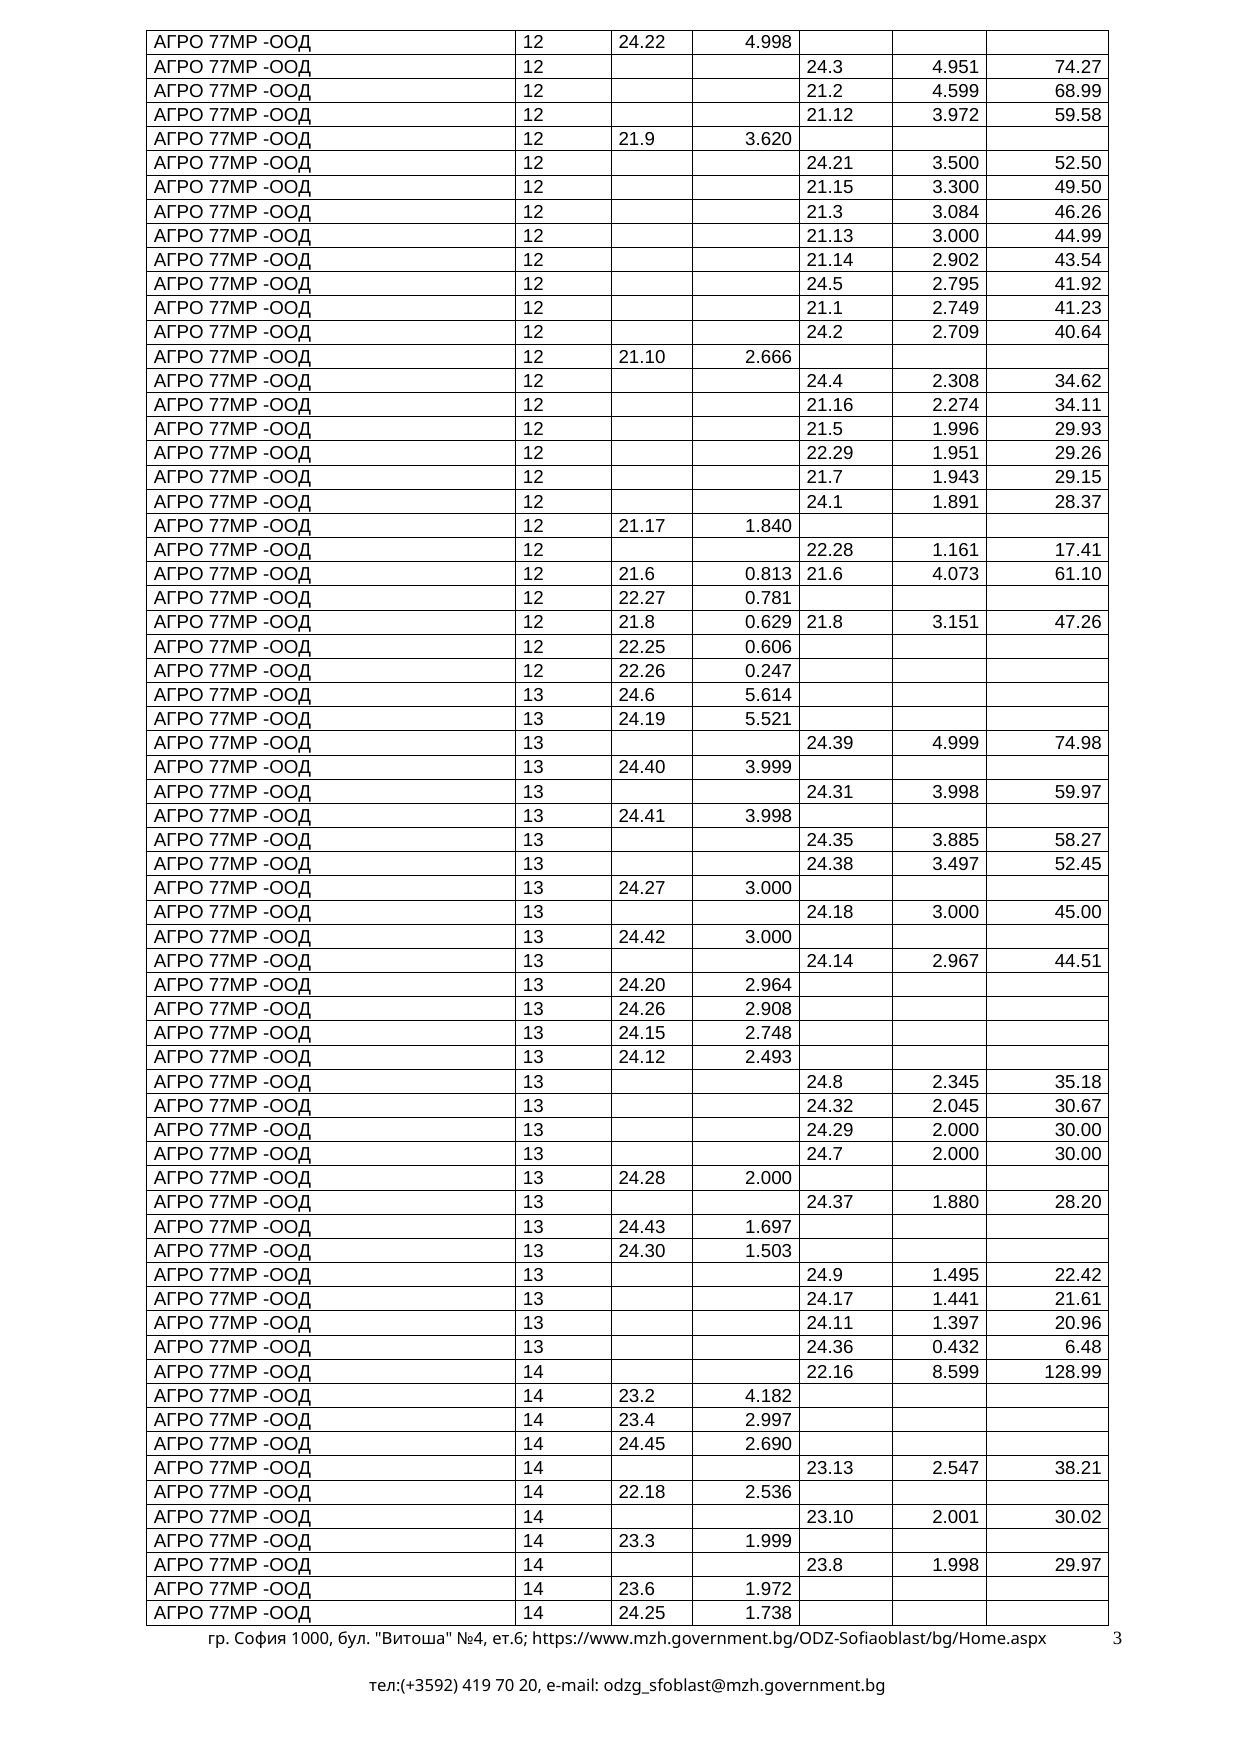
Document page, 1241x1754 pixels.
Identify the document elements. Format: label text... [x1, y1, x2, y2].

table_cell [893, 1239, 986, 1262]
table_cell АГРО 77МР -ООД [147, 1481, 515, 1504]
table_cell [693, 1456, 799, 1479]
table_cell [612, 1336, 692, 1359]
table_cell 30.00 [987, 1118, 1108, 1141]
table_cell 58.27 [987, 828, 1108, 851]
table_cell 28.20 [987, 1191, 1108, 1214]
table_cell 1.996 [893, 417, 986, 440]
table_cell 3.972 [893, 103, 986, 126]
table_cell [693, 1336, 799, 1359]
table_cell [612, 538, 692, 561]
table_cell АГРО 77МР -ООД [147, 1360, 515, 1383]
table_cell 13 [516, 1311, 611, 1334]
table_cell 14 [516, 1432, 611, 1455]
table_cell [612, 103, 692, 126]
table_cell АГРО 77МР -ООД [147, 852, 515, 875]
table_cell 21.12 [800, 103, 892, 126]
table_cell АГРО 77МР -ООД [147, 1408, 515, 1431]
table_cell 20.96 [987, 1311, 1108, 1334]
table_cell 2.795 [893, 272, 986, 295]
table_cell [612, 1191, 692, 1214]
table_cell АГРО 77МР -ООД [147, 1311, 515, 1334]
table_cell 21.9 [612, 127, 692, 150]
table_cell [612, 1094, 692, 1117]
table_cell 29.15 [987, 466, 1108, 489]
table_cell 21.8 [800, 611, 892, 634]
table_cell [893, 31, 986, 54]
table_cell АГРО 77МР -ООД [147, 949, 515, 972]
table_cell 2.000 [693, 1166, 799, 1189]
table_cell 12 [516, 176, 611, 199]
table_cell 13 [516, 1118, 611, 1141]
table_cell 12 [516, 103, 611, 126]
table_cell АГРО 77МР -ООД [147, 151, 515, 174]
table_cell 21.17 [612, 514, 692, 537]
table_cell [612, 1287, 692, 1310]
table_cell [693, 949, 799, 972]
table_cell 14 [516, 1601, 611, 1624]
table_cell [893, 1432, 986, 1455]
table_cell 22.29 [800, 441, 892, 464]
table_cell 1.951 [893, 441, 986, 464]
table_cell [800, 756, 892, 779]
table_cell 24.11 [800, 1311, 892, 1334]
table_cell [612, 248, 692, 271]
table_cell 12 [516, 441, 611, 464]
table_cell [693, 55, 799, 78]
table_cell [693, 1118, 799, 1141]
table_cell 12 [516, 79, 611, 102]
table_cell 24.26 [612, 997, 692, 1020]
table_cell 14 [516, 1360, 611, 1383]
table_cell 4.998 [693, 31, 799, 54]
table_cell 22.18 [612, 1481, 692, 1504]
table_cell 4.999 [893, 731, 986, 754]
table_cell [987, 1432, 1108, 1455]
table_cell 2.997 [693, 1408, 799, 1431]
table_cell 14 [516, 1553, 611, 1576]
table_cell 74.27 [987, 55, 1108, 78]
table_cell [893, 876, 986, 899]
table_cell [800, 659, 892, 682]
table_cell [612, 1142, 692, 1165]
table_cell 12 [516, 659, 611, 682]
table_cell [693, 393, 799, 416]
table_cell 34.62 [987, 369, 1108, 392]
table_cell 13 [516, 731, 611, 754]
table_cell [693, 1311, 799, 1334]
table_cell 13 [516, 852, 611, 875]
table_cell [893, 1601, 986, 1624]
table_cell [800, 876, 892, 899]
table_cell [612, 151, 692, 174]
table_cell 12 [516, 417, 611, 440]
table_cell АГРО 77МР -ООД [147, 369, 515, 392]
table_cell [987, 1601, 1108, 1624]
table_cell 12 [516, 490, 611, 513]
table_cell [612, 417, 692, 440]
table_cell [987, 514, 1108, 537]
table_cell [987, 1166, 1108, 1189]
table_cell 2.000 [893, 1142, 986, 1165]
table_cell 2.908 [693, 997, 799, 1020]
table_cell 14 [516, 1577, 611, 1600]
table_cell [693, 272, 799, 295]
table_cell 41.92 [987, 272, 1108, 295]
table_cell 22.42 [987, 1263, 1108, 1286]
table_cell [893, 586, 986, 609]
table_cell 44.51 [987, 949, 1108, 972]
table_cell [612, 1505, 692, 1528]
table_cell 12 [516, 562, 611, 585]
table_cell 24.25 [612, 1601, 692, 1624]
table_cell 3.000 [893, 901, 986, 924]
table_cell 2.274 [893, 393, 986, 416]
table_cell [612, 780, 692, 803]
table_cell [893, 925, 986, 948]
table_cell 0.247 [693, 659, 799, 682]
table_cell АГРО 77МР -ООД [147, 1601, 515, 1624]
table_cell АГРО 77МР -ООД [147, 345, 515, 368]
table_cell [612, 79, 692, 102]
table_cell 29.93 [987, 417, 1108, 440]
table_cell 2.308 [893, 369, 986, 392]
table_cell 13 [516, 828, 611, 851]
table_cell АГРО 77МР -ООД [147, 756, 515, 779]
table_cell [893, 683, 986, 706]
table_cell [612, 55, 692, 78]
table_cell 12 [516, 369, 611, 392]
table_cell [693, 103, 799, 126]
table_cell [893, 659, 986, 682]
table_cell 12 [516, 296, 611, 319]
table_cell 13 [516, 683, 611, 706]
table_cell [987, 1529, 1108, 1552]
table_cell 1.738 [693, 1601, 799, 1624]
table_cell 68.99 [987, 79, 1108, 102]
table_cell 21.2 [800, 79, 892, 102]
table_cell АГРО 77МР -ООД [147, 1529, 515, 1552]
table_cell 13 [516, 925, 611, 948]
table_cell 2.345 [893, 1070, 986, 1093]
table_cell [800, 31, 892, 54]
table_cell 3.000 [693, 925, 799, 948]
table_cell 1.999 [693, 1529, 799, 1552]
table_cell [693, 780, 799, 803]
table_cell АГРО 77МР -ООД [147, 780, 515, 803]
table_cell [987, 345, 1108, 368]
table_cell 24.1 [800, 490, 892, 513]
table_cell [693, 731, 799, 754]
table_cell АГРО 77МР -ООД [147, 224, 515, 247]
table_cell АГРО 77МР -ООД [147, 490, 515, 513]
table_cell [612, 1118, 692, 1141]
table_cell [800, 1577, 892, 1600]
table_cell 14 [516, 1456, 611, 1479]
table_cell 3.151 [893, 611, 986, 634]
table_cell 30.02 [987, 1505, 1108, 1528]
table_cell [987, 1577, 1108, 1600]
table_cell [987, 683, 1108, 706]
table_cell [987, 1021, 1108, 1044]
table_cell [800, 1432, 892, 1455]
table_cell 41.23 [987, 296, 1108, 319]
table_cell 24.18 [800, 901, 892, 924]
table_cell [800, 925, 892, 948]
table_cell 4.951 [893, 55, 986, 78]
table_cell 23.13 [800, 1456, 892, 1479]
table_cell [612, 321, 692, 344]
table_cell 24.19 [612, 707, 692, 730]
table_cell [893, 1166, 986, 1189]
table_cell 21.14 [800, 248, 892, 271]
table_cell 24.8 [800, 1070, 892, 1093]
table_cell 0.606 [693, 635, 799, 658]
table_cell [612, 176, 692, 199]
table_cell [987, 925, 1108, 948]
table_cell [612, 1360, 692, 1383]
table_cell [987, 127, 1108, 150]
table_cell [893, 707, 986, 730]
table_cell АГРО 77МР -ООД [147, 1094, 515, 1117]
table_cell [612, 296, 692, 319]
table_cell 14 [516, 1408, 611, 1431]
table_cell АГРО 77МР -ООД [147, 441, 515, 464]
table_cell 3.500 [893, 151, 986, 174]
table_cell 24.4 [800, 369, 892, 392]
table_cell [893, 804, 986, 827]
table_cell 24.40 [612, 756, 692, 779]
table_cell 23.4 [612, 1408, 692, 1431]
table_cell 24.20 [612, 973, 692, 996]
table_cell 1.697 [693, 1215, 799, 1238]
table_cell 23.2 [612, 1384, 692, 1407]
table_cell 24.45 [612, 1432, 692, 1455]
table_cell [987, 586, 1108, 609]
table_cell АГРО 77МР -ООД [147, 901, 515, 924]
table_cell АГРО 77МР -ООД [147, 876, 515, 899]
table_cell 24.31 [800, 780, 892, 803]
table_cell 24.39 [800, 731, 892, 754]
table_cell [987, 31, 1108, 54]
table_cell 13 [516, 973, 611, 996]
table_cell 14 [516, 1529, 611, 1552]
table_cell 24.2 [800, 321, 892, 344]
table_cell АГРО 77МР -ООД [147, 248, 515, 271]
table_cell [693, 1142, 799, 1165]
table_cell [693, 151, 799, 174]
table_cell [612, 949, 692, 972]
table_cell 14 [516, 1505, 611, 1528]
table_cell [800, 127, 892, 150]
table_cell [893, 345, 986, 368]
table_cell АГРО 77МР -ООД [147, 1021, 515, 1044]
table_cell 1.880 [893, 1191, 986, 1214]
table_cell 13 [516, 1070, 611, 1093]
table_cell [800, 683, 892, 706]
table_cell АГРО 77МР -ООД [147, 1287, 515, 1310]
table_cell АГРО 77МР -ООД [147, 200, 515, 223]
table_cell АГРО 77МР -ООД [147, 1456, 515, 1479]
table_cell [987, 635, 1108, 658]
table_cell [987, 659, 1108, 682]
table_cell 13 [516, 707, 611, 730]
table_cell [987, 973, 1108, 996]
table_cell [693, 79, 799, 102]
table_cell АГРО 77МР -ООД [147, 997, 515, 1020]
table_cell 1.397 [893, 1311, 986, 1334]
table_cell АГРО 77МР -ООД [147, 538, 515, 561]
table_cell [893, 1384, 986, 1407]
table_cell 13 [516, 1046, 611, 1069]
table_cell 24.15 [612, 1021, 692, 1044]
table_cell 3.998 [893, 780, 986, 803]
table_cell АГРО 77МР -ООД [147, 321, 515, 344]
table_cell 24.22 [612, 31, 692, 54]
table_cell 13 [516, 1094, 611, 1117]
table_cell АГРО 77МР -ООД [147, 31, 515, 54]
table_cell АГРО 77МР -ООД [147, 586, 515, 609]
table_cell [612, 731, 692, 754]
table_cell 21.3 [800, 200, 892, 223]
table_cell [612, 1311, 692, 1334]
table_cell [693, 828, 799, 851]
table_cell АГРО 77МР -ООД [147, 1070, 515, 1093]
table_cell АГРО 77МР -ООД [147, 683, 515, 706]
table_cell [693, 1263, 799, 1286]
table_cell [987, 1046, 1108, 1069]
table_cell 13 [516, 756, 611, 779]
table_cell [893, 514, 986, 537]
table_cell 2.666 [693, 345, 799, 368]
table_cell 4.182 [693, 1384, 799, 1407]
table_cell [612, 441, 692, 464]
table_cell [893, 1481, 986, 1504]
table_cell [987, 1481, 1108, 1504]
table_cell 13 [516, 780, 611, 803]
table_cell [893, 1408, 986, 1431]
table_cell [693, 176, 799, 199]
table_cell [800, 1021, 892, 1044]
table_cell 13 [516, 804, 611, 827]
table_cell [893, 756, 986, 779]
table_cell 1.441 [893, 1287, 986, 1310]
table_cell [693, 538, 799, 561]
table_cell 2.967 [893, 949, 986, 972]
table_cell 22.25 [612, 635, 692, 658]
table_cell 40.64 [987, 321, 1108, 344]
table_cell 13 [516, 1239, 611, 1262]
table_cell 24.6 [612, 683, 692, 706]
table_cell 3.000 [893, 224, 986, 247]
table_cell [893, 635, 986, 658]
table_cell 5.521 [693, 707, 799, 730]
table_cell 44.99 [987, 224, 1108, 247]
table_cell 21.6 [612, 562, 692, 585]
table_cell [612, 490, 692, 513]
table_cell 24.28 [612, 1166, 692, 1189]
table_cell 0.629 [693, 611, 799, 634]
table_cell [800, 1481, 892, 1504]
table_cell [987, 1215, 1108, 1238]
table_cell 2.964 [693, 973, 799, 996]
table_cell 49.50 [987, 176, 1108, 199]
table_cell 59.58 [987, 103, 1108, 126]
table_cell 2.749 [893, 296, 986, 319]
table_cell [612, 200, 692, 223]
table_cell АГРО 77МР -ООД [147, 1577, 515, 1600]
table_cell [800, 635, 892, 658]
table_cell 3.000 [693, 876, 799, 899]
table_cell [800, 1046, 892, 1069]
table_cell АГРО 77МР -ООД [147, 176, 515, 199]
table_cell 21.10 [612, 345, 692, 368]
table_cell АГРО 77МР -ООД [147, 1215, 515, 1238]
table_cell [693, 1094, 799, 1117]
table_cell 38.21 [987, 1456, 1108, 1479]
table_cell 12 [516, 393, 611, 416]
table_cell 1.998 [893, 1553, 986, 1576]
table_cell 3.885 [893, 828, 986, 851]
table_cell [800, 804, 892, 827]
table_cell 4.599 [893, 79, 986, 102]
table_cell 128.99 [987, 1360, 1108, 1383]
table_cell [800, 1384, 892, 1407]
table_cell 28.37 [987, 490, 1108, 513]
table_cell [612, 828, 692, 851]
table_cell 2.902 [893, 248, 986, 271]
table_cell 4.073 [893, 562, 986, 585]
table_cell 52.45 [987, 852, 1108, 875]
table_cell [612, 369, 692, 392]
table_cell 24.17 [800, 1287, 892, 1310]
table_cell 1.495 [893, 1263, 986, 1286]
table_cell 46.26 [987, 200, 1108, 223]
table_cell [612, 466, 692, 489]
table_cell 61.10 [987, 562, 1108, 585]
table_cell АГРО 77МР -ООД [147, 659, 515, 682]
table_cell 59.97 [987, 780, 1108, 803]
table_cell 3.300 [893, 176, 986, 199]
table_cell 13 [516, 1191, 611, 1214]
table_cell 21.6 [800, 562, 892, 585]
table_cell [612, 1553, 692, 1576]
table_cell 12 [516, 55, 611, 78]
table_cell АГРО 77МР -ООД [147, 417, 515, 440]
table_cell 12 [516, 200, 611, 223]
table_cell [987, 756, 1108, 779]
table_cell 2.709 [893, 321, 986, 344]
table_cell [693, 417, 799, 440]
table_cell 29.97 [987, 1553, 1108, 1576]
table_cell 3.497 [893, 852, 986, 875]
table_cell АГРО 77МР -ООД [147, 393, 515, 416]
table_cell 2.493 [693, 1046, 799, 1069]
table_cell 13 [516, 1166, 611, 1189]
table_cell 21.5 [800, 417, 892, 440]
table_cell 13 [516, 1263, 611, 1286]
table_cell 12 [516, 538, 611, 561]
table_cell 2.536 [693, 1481, 799, 1504]
table_cell [987, 1239, 1108, 1262]
table_cell АГРО 77МР -ООД [147, 1166, 515, 1189]
table_cell 24.27 [612, 876, 692, 899]
table_cell [893, 1215, 986, 1238]
table_cell [987, 997, 1108, 1020]
table_cell 24.35 [800, 828, 892, 851]
table_cell 12 [516, 248, 611, 271]
table_cell АГРО 77МР -ООД [147, 1505, 515, 1528]
table_cell 1.943 [893, 466, 986, 489]
table_cell 12 [516, 127, 611, 150]
table_cell 0.781 [693, 586, 799, 609]
table_cell 13 [516, 1021, 611, 1044]
table_cell 13 [516, 1215, 611, 1238]
table_cell АГРО 77МР -ООД [147, 514, 515, 537]
table_cell [800, 1215, 892, 1238]
table_cell 34.11 [987, 393, 1108, 416]
table_cell [693, 1191, 799, 1214]
table_cell 24.37 [800, 1191, 892, 1214]
table_cell 1.840 [693, 514, 799, 537]
table_cell АГРО 77МР -ООД [147, 1336, 515, 1359]
table_cell АГРО 77МР -ООД [147, 828, 515, 851]
table_cell 24.21 [800, 151, 892, 174]
table_cell [893, 997, 986, 1020]
table_cell 3.620 [693, 127, 799, 150]
table_cell 1.161 [893, 538, 986, 561]
table_cell [800, 997, 892, 1020]
table_cell [693, 1505, 799, 1528]
table_cell [893, 973, 986, 996]
table_cell 24.43 [612, 1215, 692, 1238]
table_cell 12 [516, 514, 611, 537]
table_cell [987, 707, 1108, 730]
table_cell [693, 490, 799, 513]
table_cell 2.748 [693, 1021, 799, 1044]
table_cell 14 [516, 1384, 611, 1407]
table_cell 12 [516, 466, 611, 489]
table_cell [893, 127, 986, 150]
table_cell 2.045 [893, 1094, 986, 1117]
table_cell 21.8 [612, 611, 692, 634]
table_cell АГРО 77МР -ООД [147, 707, 515, 730]
table_cell 24.38 [800, 852, 892, 875]
table_cell [800, 1601, 892, 1624]
table_cell 24.36 [800, 1336, 892, 1359]
table_cell [893, 1577, 986, 1600]
table_cell 21.1 [800, 296, 892, 319]
table_cell 0.432 [893, 1336, 986, 1359]
table_cell 23.8 [800, 1553, 892, 1576]
table_cell [800, 586, 892, 609]
table_cell [987, 1384, 1108, 1407]
table_cell 13 [516, 1142, 611, 1165]
table_cell 12 [516, 224, 611, 247]
table_cell 13 [516, 1336, 611, 1359]
table_cell 24.7 [800, 1142, 892, 1165]
table_cell АГРО 77МР -ООД [147, 1191, 515, 1214]
table_cell 0.813 [693, 562, 799, 585]
table_cell 12 [516, 611, 611, 634]
table_cell [800, 1529, 892, 1552]
table_cell [893, 1529, 986, 1552]
table_cell [612, 1070, 692, 1093]
table_cell [693, 1360, 799, 1383]
table_cell 5.614 [693, 683, 799, 706]
table_cell 12 [516, 586, 611, 609]
table_cell 21.7 [800, 466, 892, 489]
table_cell [693, 321, 799, 344]
table_cell 45.00 [987, 901, 1108, 924]
table_cell [693, 1287, 799, 1310]
table_cell 52.50 [987, 151, 1108, 174]
table_cell 12 [516, 321, 611, 344]
table_cell 21.13 [800, 224, 892, 247]
table_cell 12 [516, 345, 611, 368]
table_cell [693, 296, 799, 319]
table_cell АГРО 77МР -ООД [147, 562, 515, 585]
table_cell 23.10 [800, 1505, 892, 1528]
table_cell [612, 1456, 692, 1479]
table_cell 24.14 [800, 949, 892, 972]
table_cell 12 [516, 31, 611, 54]
table_cell [893, 1046, 986, 1069]
table_cell [800, 1408, 892, 1431]
table_cell [693, 369, 799, 392]
table_cell АГРО 77МР -ООД [147, 1046, 515, 1069]
table_cell АГРО 77МР -ООД [147, 611, 515, 634]
table_cell 2.000 [893, 1118, 986, 1141]
table_cell 2.547 [893, 1456, 986, 1479]
table_cell [987, 804, 1108, 827]
table_cell 1.891 [893, 490, 986, 513]
table_cell [800, 1239, 892, 1262]
table_cell 22.26 [612, 659, 692, 682]
table_cell АГРО 77МР -ООД [147, 1384, 515, 1407]
table_cell [800, 514, 892, 537]
table_cell [612, 901, 692, 924]
table_cell [612, 1263, 692, 1286]
table_cell АГРО 77МР -ООД [147, 1553, 515, 1576]
table_cell 35.18 [987, 1070, 1108, 1093]
table_cell [693, 1553, 799, 1576]
table_cell 13 [516, 1287, 611, 1310]
table_cell [693, 441, 799, 464]
table_cell АГРО 77МР -ООД [147, 1239, 515, 1262]
table_cell 24.5 [800, 272, 892, 295]
table_cell 24.41 [612, 804, 692, 827]
table_cell 74.98 [987, 731, 1108, 754]
table_cell 8.599 [893, 1360, 986, 1383]
table_cell АГРО 77МР -ООД [147, 1432, 515, 1455]
table_cell АГРО 77МР -ООД [147, 127, 515, 150]
table_cell 13 [516, 901, 611, 924]
table_cell АГРО 77МР -ООД [147, 79, 515, 102]
table_cell 22.16 [800, 1360, 892, 1383]
table_cell 21.15 [800, 176, 892, 199]
table_cell 13 [516, 997, 611, 1020]
table_cell АГРО 77МР -ООД [147, 272, 515, 295]
table_cell АГРО 77МР -ООД [147, 1118, 515, 1141]
table_cell [612, 852, 692, 875]
table_cell 24.42 [612, 925, 692, 948]
table_cell 23.3 [612, 1529, 692, 1552]
table_cell АГРО 77МР -ООД [147, 804, 515, 827]
table_cell [693, 200, 799, 223]
table_cell 22.28 [800, 538, 892, 561]
table_cell [693, 852, 799, 875]
table_cell 3.999 [693, 756, 799, 779]
table_cell 13 [516, 949, 611, 972]
table_cell [800, 345, 892, 368]
table_cell 24.30 [612, 1239, 692, 1262]
table_cell 6.48 [987, 1336, 1108, 1359]
table_cell 17.41 [987, 538, 1108, 561]
table_cell [893, 1021, 986, 1044]
table_cell 24.9 [800, 1263, 892, 1286]
table_cell 12 [516, 635, 611, 658]
table_cell 12 [516, 272, 611, 295]
table_cell [800, 707, 892, 730]
table_cell 24.12 [612, 1046, 692, 1069]
table_cell [693, 901, 799, 924]
table_cell 21.16 [800, 393, 892, 416]
table_cell 2.001 [893, 1505, 986, 1528]
table_cell АГРО 77МР -ООД [147, 925, 515, 948]
table_cell АГРО 77МР -ООД [147, 973, 515, 996]
table_cell 30.00 [987, 1142, 1108, 1165]
table_cell [612, 224, 692, 247]
table_cell [693, 1070, 799, 1093]
table_cell [800, 1166, 892, 1189]
table_cell 3.998 [693, 804, 799, 827]
table_cell АГРО 77МР -ООД [147, 1142, 515, 1165]
table_cell 2.690 [693, 1432, 799, 1455]
table_cell АГРО 77МР -ООД [147, 296, 515, 319]
table_cell [612, 272, 692, 295]
table_cell [612, 393, 692, 416]
table_cell [987, 876, 1108, 899]
table_cell 47.26 [987, 611, 1108, 634]
table_cell [693, 466, 799, 489]
table_cell АГРО 77МР -ООД [147, 731, 515, 754]
table_cell 21.61 [987, 1287, 1108, 1310]
table_cell 29.26 [987, 441, 1108, 464]
table_cell [693, 224, 799, 247]
table_cell АГРО 77МР -ООД [147, 55, 515, 78]
table_cell 1.972 [693, 1577, 799, 1600]
table_cell 24.3 [800, 55, 892, 78]
table_cell [987, 1408, 1108, 1431]
table_cell 3.084 [893, 200, 986, 223]
table_cell 43.54 [987, 248, 1108, 271]
table_cell 23.6 [612, 1577, 692, 1600]
table_cell 12 [516, 151, 611, 174]
table_cell 24.32 [800, 1094, 892, 1117]
table_cell 14 [516, 1481, 611, 1504]
table_cell 1.503 [693, 1239, 799, 1262]
table_cell АГРО 77МР -ООД [147, 103, 515, 126]
table_cell [800, 973, 892, 996]
table_cell [693, 248, 799, 271]
table_cell АГРО 77МР -ООД [147, 466, 515, 489]
table_cell 13 [516, 876, 611, 899]
table_cell АГРО 77МР -ООД [147, 635, 515, 658]
table_cell 24.29 [800, 1118, 892, 1141]
table_cell 30.67 [987, 1094, 1108, 1117]
table_cell 22.27 [612, 586, 692, 609]
table_cell АГРО 77МР -ООД [147, 1263, 515, 1286]
